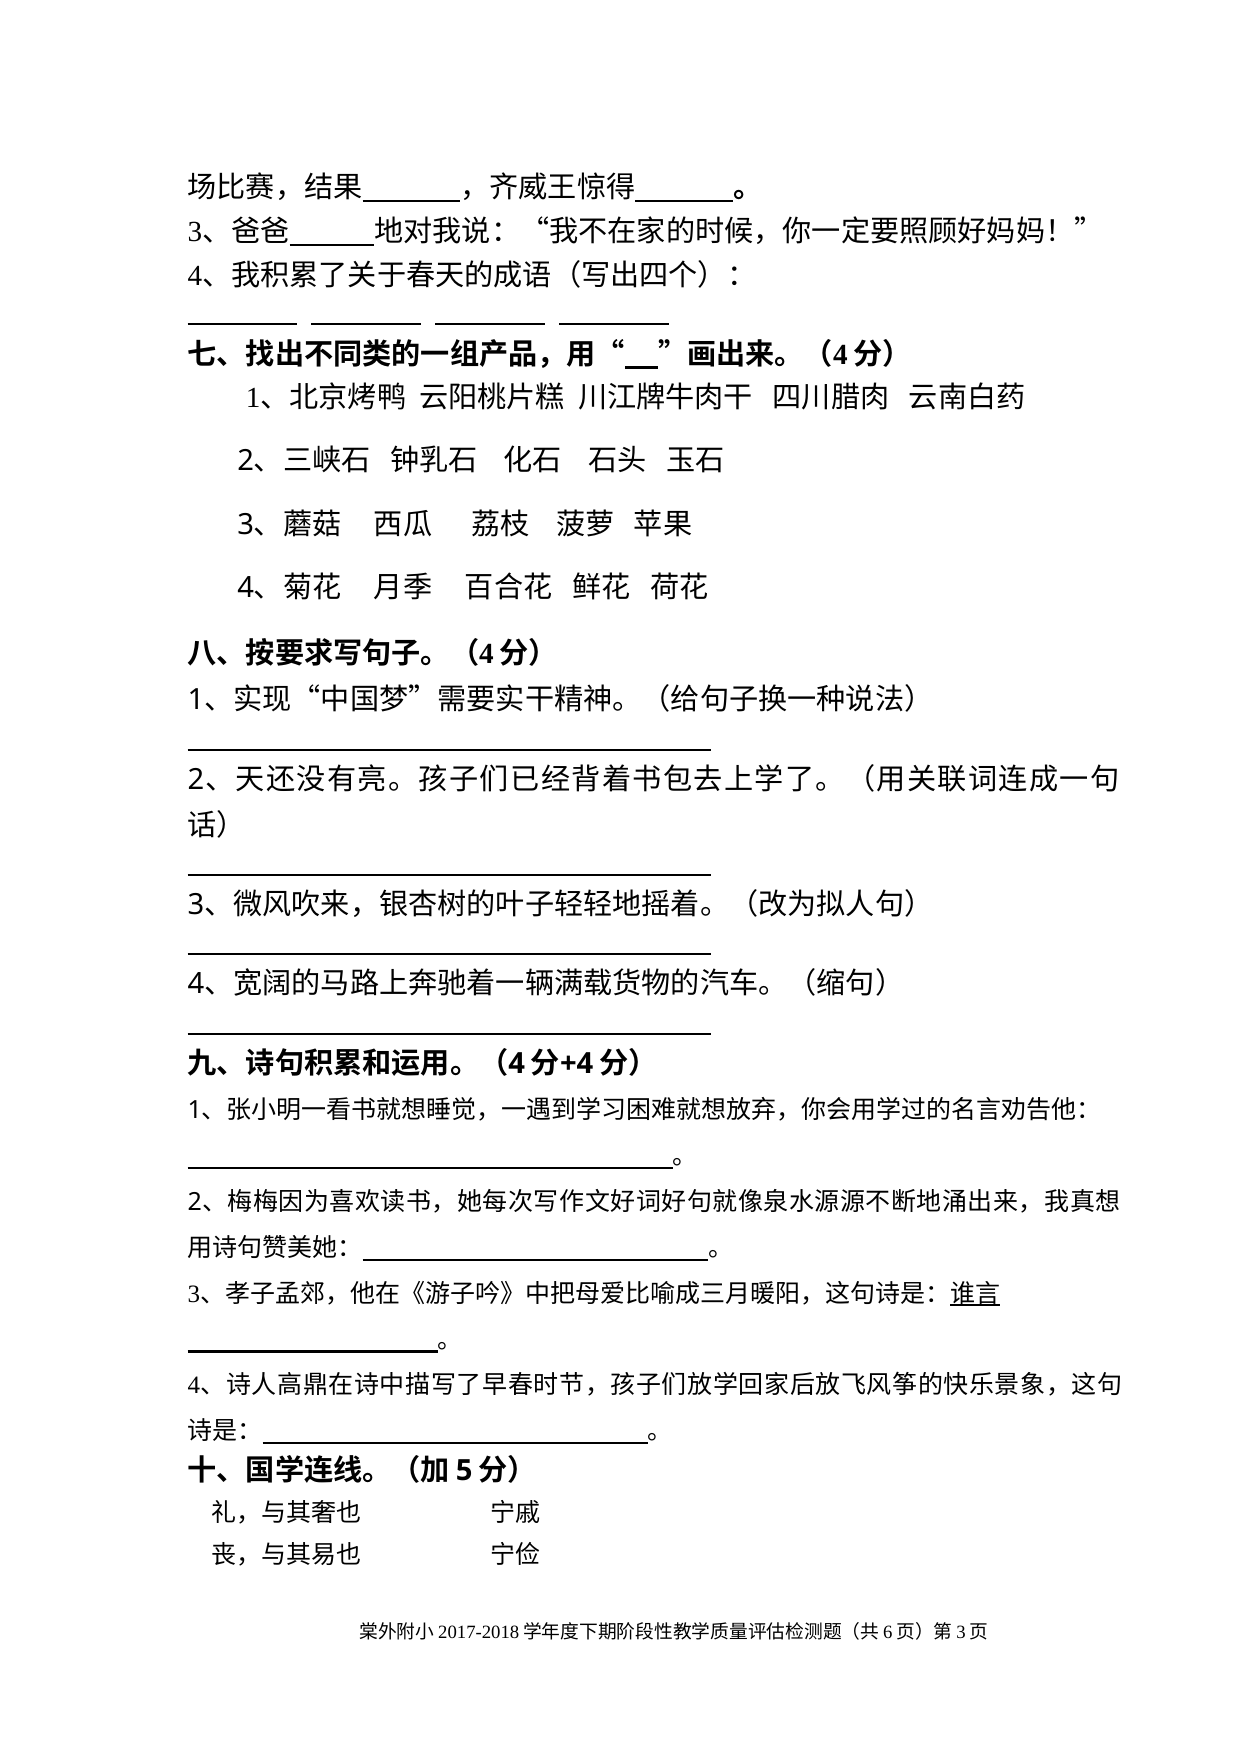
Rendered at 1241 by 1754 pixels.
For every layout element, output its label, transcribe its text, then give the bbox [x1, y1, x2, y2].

text 4、我积累了关于春天的成语（写出四个）： [187, 250, 1122, 294]
text 1、张小明一看书就想睡觉，一遇到学习困难就想放弃，你会用学过的名言劝告他： [187, 1082, 1122, 1128]
text 3、微风吹来，银杏树的叶子轻轻地摇着。（改为拟人句） [187, 878, 1122, 923]
text 1、实现“中国梦”需要实干精神。（给句子换一种说法） [187, 673, 1122, 719]
text 3、爸爸 地对我说：“我不在家的时候，你一定要照顾好妈妈！” [187, 206, 1122, 250]
text 2、梅梅因为喜欢读书，她每次写作文好词好句就像泉水源源不断地涌出来，我真想用诗句赞美她： 。 [187, 1174, 1122, 1266]
text 八、按要求写句子。（4分） [187, 627, 1122, 673]
text 3、孝子孟郊，他在《游子吟》中把母爱比喻成三月暖阳，这句诗是：谁言 [187, 1266, 1122, 1311]
text 2、三峡石 钟乳石 化石 石头 玉石 [187, 437, 1122, 479]
text 4、菊花 月季 百合花 鲜花 荷花 [187, 564, 1122, 606]
text 4、诗人高鼎在诗中描写了早春时节，孩子们放学回家后放飞风筝的快乐景象，这句诗是： 。 [187, 1357, 1122, 1449]
text 1、北京烤鸭 云阳桃片糕 川江牌牛肉干 四川腊肉 云南白药 [246, 373, 1122, 416]
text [187, 163, 1122, 206]
text 。 [187, 1311, 1122, 1357]
text 七、找出不同类的一组产品，用“ ”画出来。（4分） [187, 327, 1122, 373]
text 2、天还没有亮。孩子们已经背着书包去上学了。（用关联词连成一句话） [187, 752, 1122, 844]
text 。 [187, 1128, 1122, 1174]
text 九、诗句积累和运用。（4分+4分） [187, 1036, 1122, 1082]
text 十、国学连线。（加5分） [187, 1449, 1122, 1488]
text 3、蘑菇 西瓜 荔枝 菠萝 苹果 [187, 500, 1122, 543]
text 丧，与其易也 宁俭 [187, 1530, 1122, 1572]
text 礼，与其奢也 宁戚 [187, 1488, 1122, 1530]
text 4、宽阔的马路上奔驰着一辆满载货物的汽车。（缩句） [187, 957, 1122, 1003]
